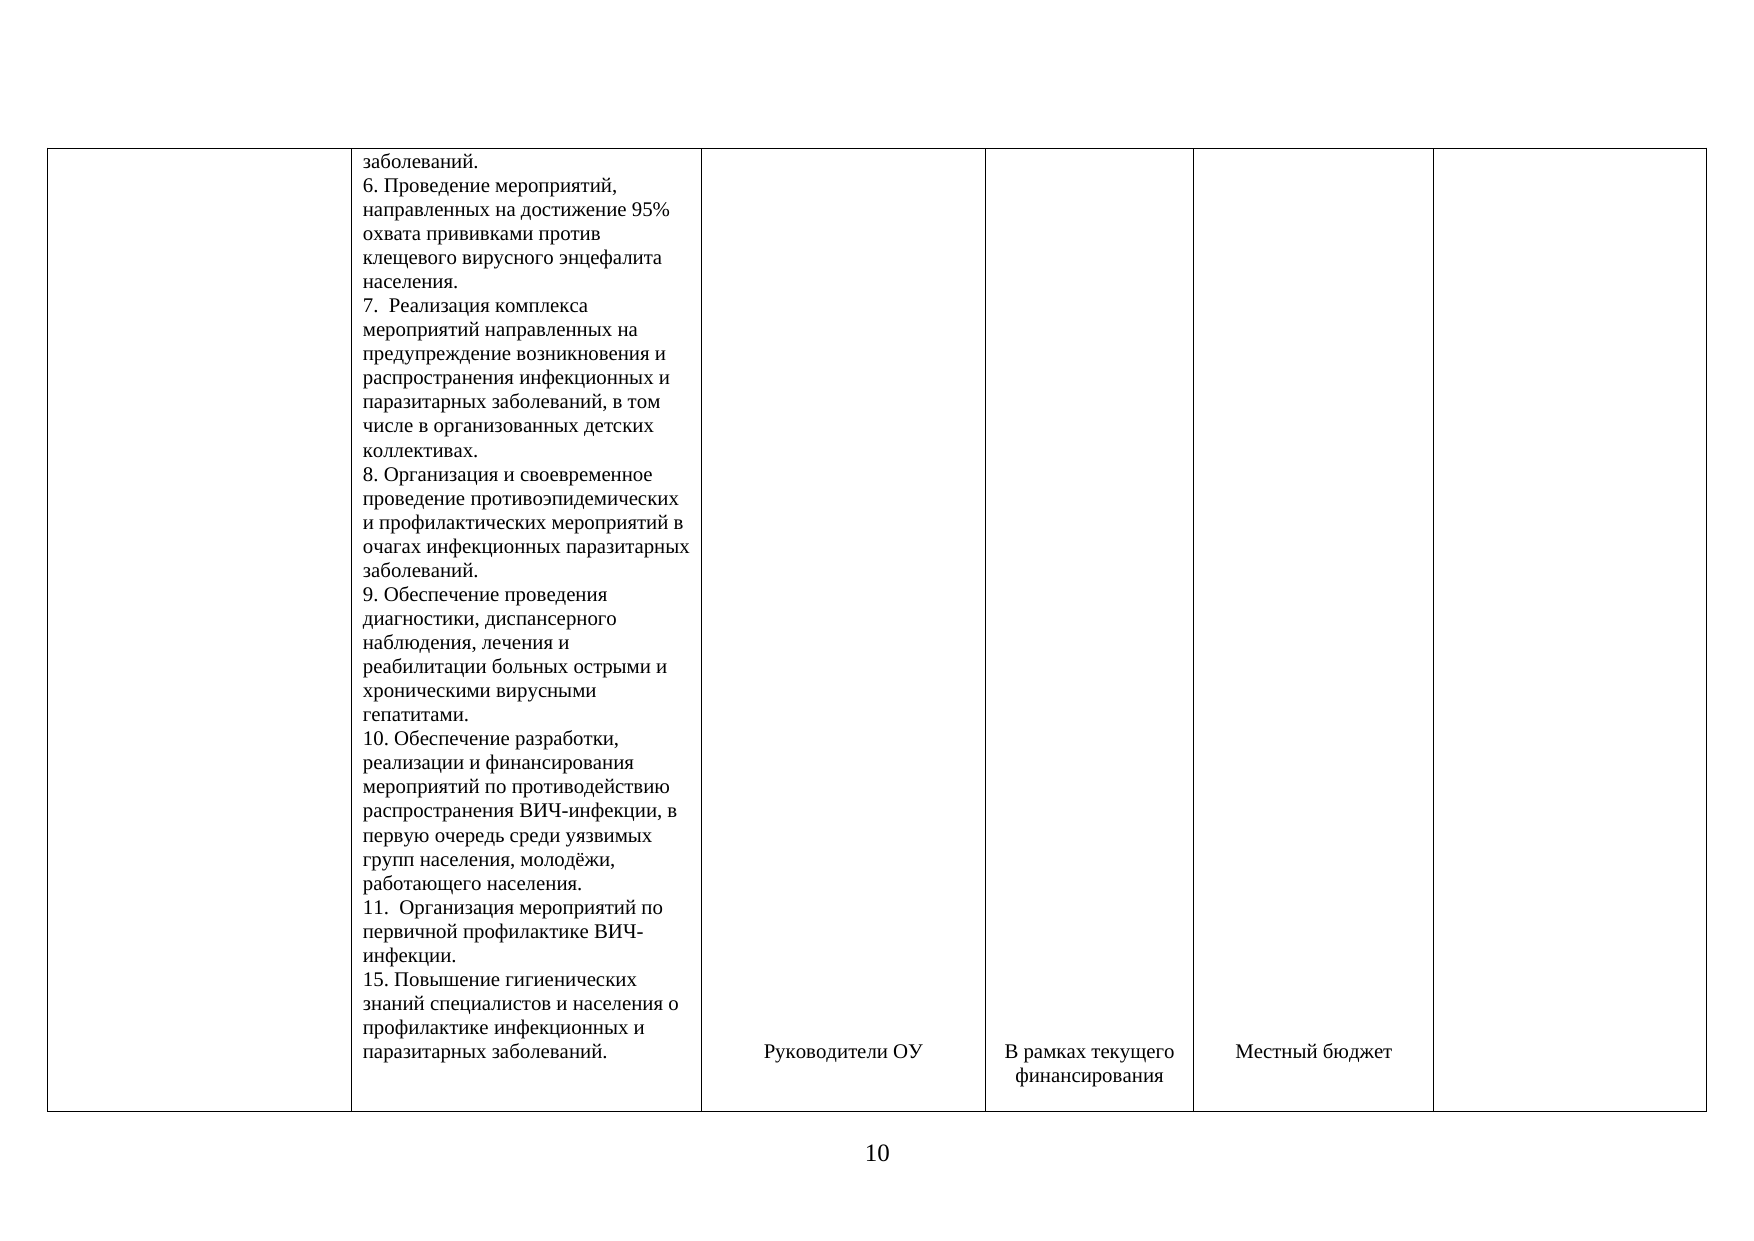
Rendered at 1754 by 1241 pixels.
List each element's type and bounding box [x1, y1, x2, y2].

table_cell [1434, 149, 1706, 1111]
table_cell [702, 149, 985, 1111]
table_cell [352, 149, 701, 1111]
table_cell [986, 149, 1193, 1111]
table_cell [1194, 149, 1433, 1111]
table_cell [48, 149, 351, 1111]
